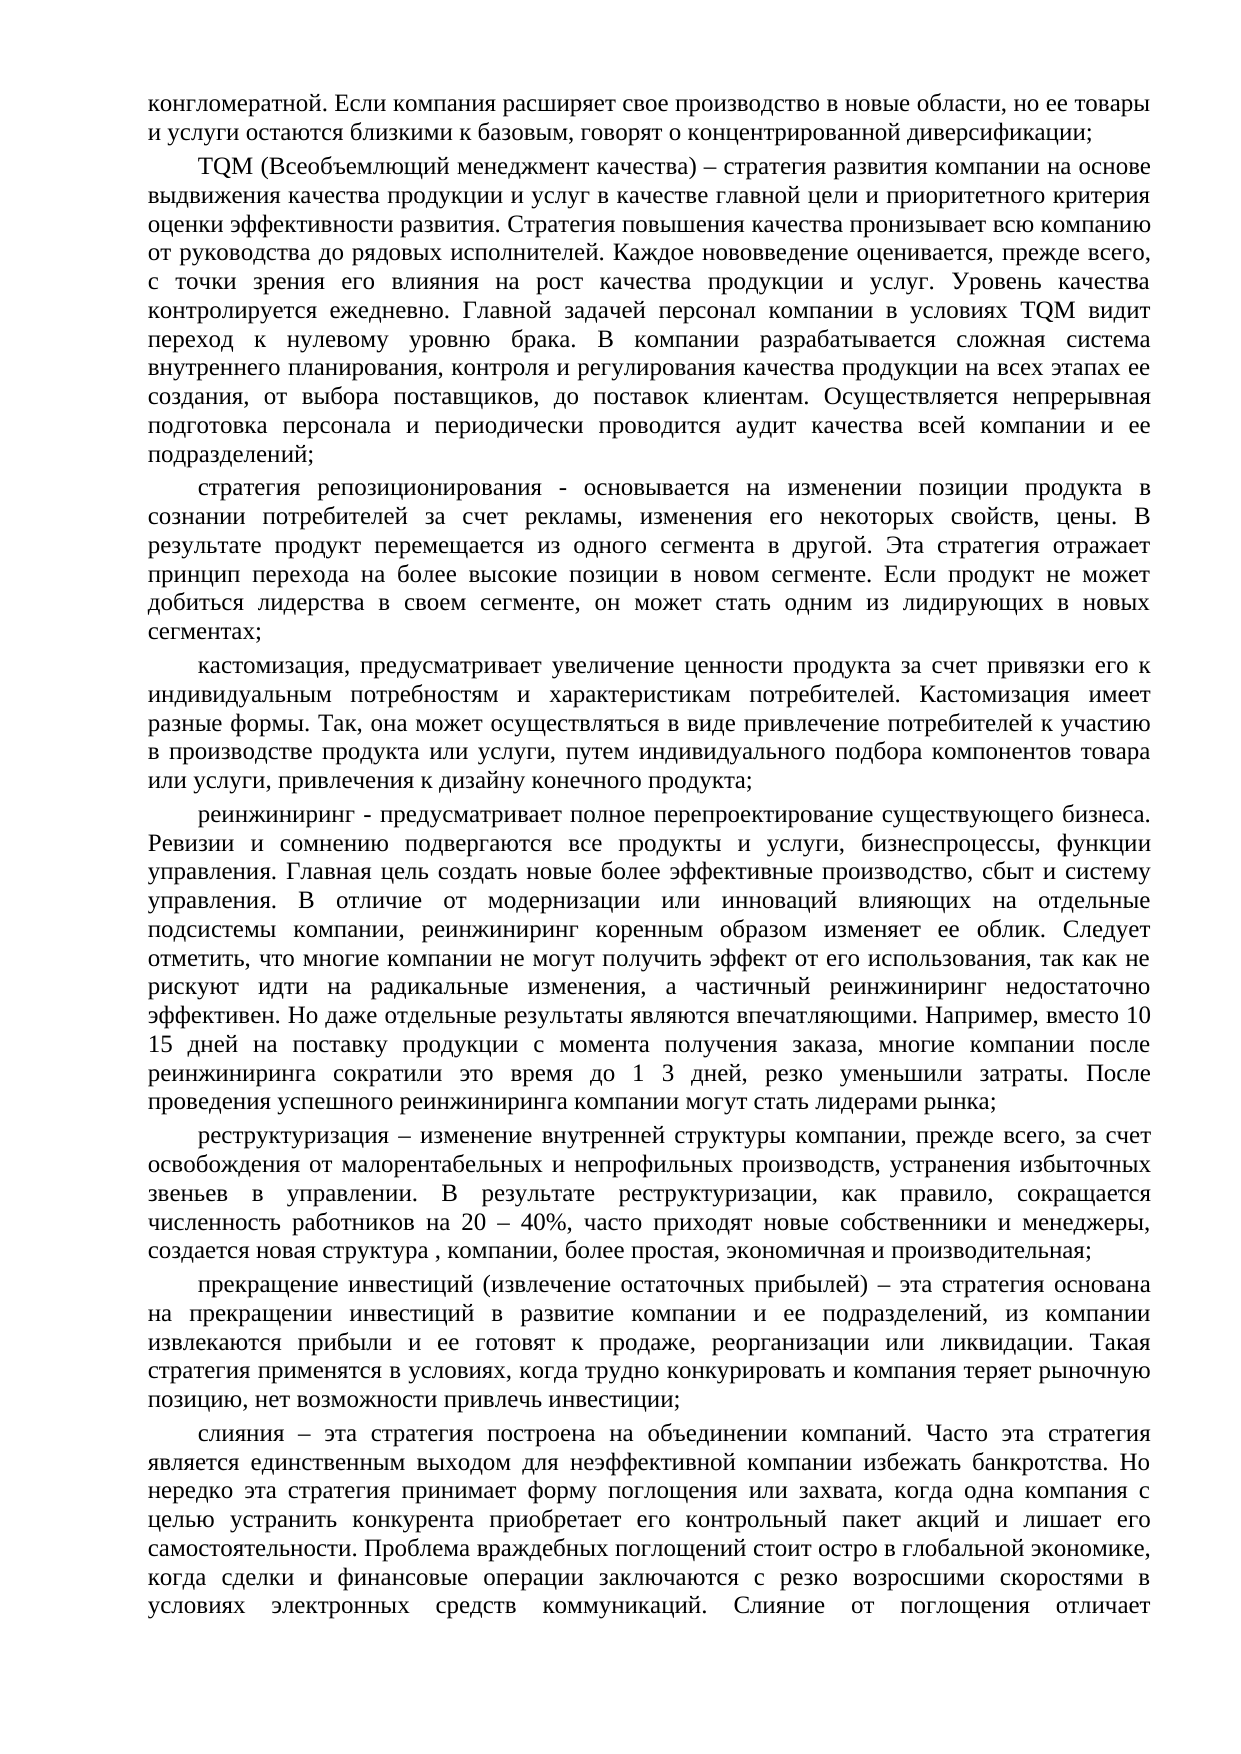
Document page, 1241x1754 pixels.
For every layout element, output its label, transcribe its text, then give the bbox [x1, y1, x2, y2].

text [148, 88, 1152, 146]
text стратегия репозиционирования - основывается на изменении позиции продукта в сознании потребителей за счет рекламы, изменения его некоторых свойств, цены. В результате продукт перемещается из одного сегмента в другой. Эта стратегия отражает принцип перехода на более высокие позиции в новом сегменте. Если продукт не может добиться лидерства в своем сегменте, он может стать одним из лидирующих в новых сегментах; [148, 472, 1152, 645]
text кастомизация, предусматривает увеличение ценности продукта за счет привязки его к индивидуальным потребностям и характеристикам потребителей. Кастомизация имеет разные формы. Так, она может осуществляться в виде привлечение потребителей к участию в производстве продукта или услуги, путем индивидуального подбора компонентов товара или услуги, привлечения к дизайну конечного продукта; [148, 650, 1152, 794]
text реинжиниринг - предусматривает полное перепроектирование существующего бизнеса. Ревизии и сомнению подвергаются все продукты и услуги, бизнеспроцессы, функции управления. Главная цель создать новые более эффективные производство, сбыт и систему управления. В отличие от модернизации или инноваций влияющих на отдельные подсистемы компании, реинжиниринг коренным образом изменяет ее облик. Следует отметить, что многие компании не могут получить эффект от его использования, так как не рискуют идти на радикальные изменения, а частичный реинжиниринг недостаточно эффективен. Но даже отдельные результаты являются впечатляющими. Например, вместо 10 15 дней на поставку продукции с момента получения заказа, многие компании после реинжиниринга сократили это время до 1 3 дней, резко уменьшили затраты. После проведения успешного реинжиниринга компании могут стать лидерами рынка; [148, 799, 1152, 1115]
text TQM (Всеобъемлющий менеджмент качества) – стратегия развития компании на основе выдвижения качества продукции и услуг в качестве главной цели и приоритетного критерия оценки эффективности развития. Стратегия повышения качества пронизывает всю компанию от руководства до рядовых исполнителей. Каждое нововведение оценивается, прежде всего, с точки зрения его влияния на рост качества продукции и услуг. Уровень качества контролируется ежедневно. Главной задачей персонал компании в условиях TQM видит переход к нулевому уровню брака. В компании разрабатывается сложная система внутреннего планирования, контроля и регулирования качества продукции на всех этапах ее создания, от выбора поставщиков, до поставок клиентам. Осуществляется непрерывная подготовка персонала и периодически проводится аудит качества всей компании и ее подразделений; [148, 151, 1152, 467]
text реструктуризация – изменение внутренней структуры компании, прежде всего, за счет освобождения от малорентабельных и непрофильных производств, устранения избыточных звеньев в управлении. В результате реструктуризации, как правило, сокращается численность работников на 20 – 40%, часто приходят новые собственники и менеджеры, создается новая структура , компании, более простая, экономичная и производительная; [148, 1120, 1152, 1264]
text прекращение инвестиций (извлечение остаточных прибылей) – эта стратегия основана на прекращении инвестиций в развитие компании и ее подразделений, из компании извлекаются прибыли и ее готовят к продаже, реорганизации или ликвидации. Такая стратегия применятся в условиях, когда трудно конкурировать и компания теряет рыночную позицию, нет возможности привлечь инвестиции; [148, 1269, 1152, 1413]
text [148, 1418, 1152, 1619]
